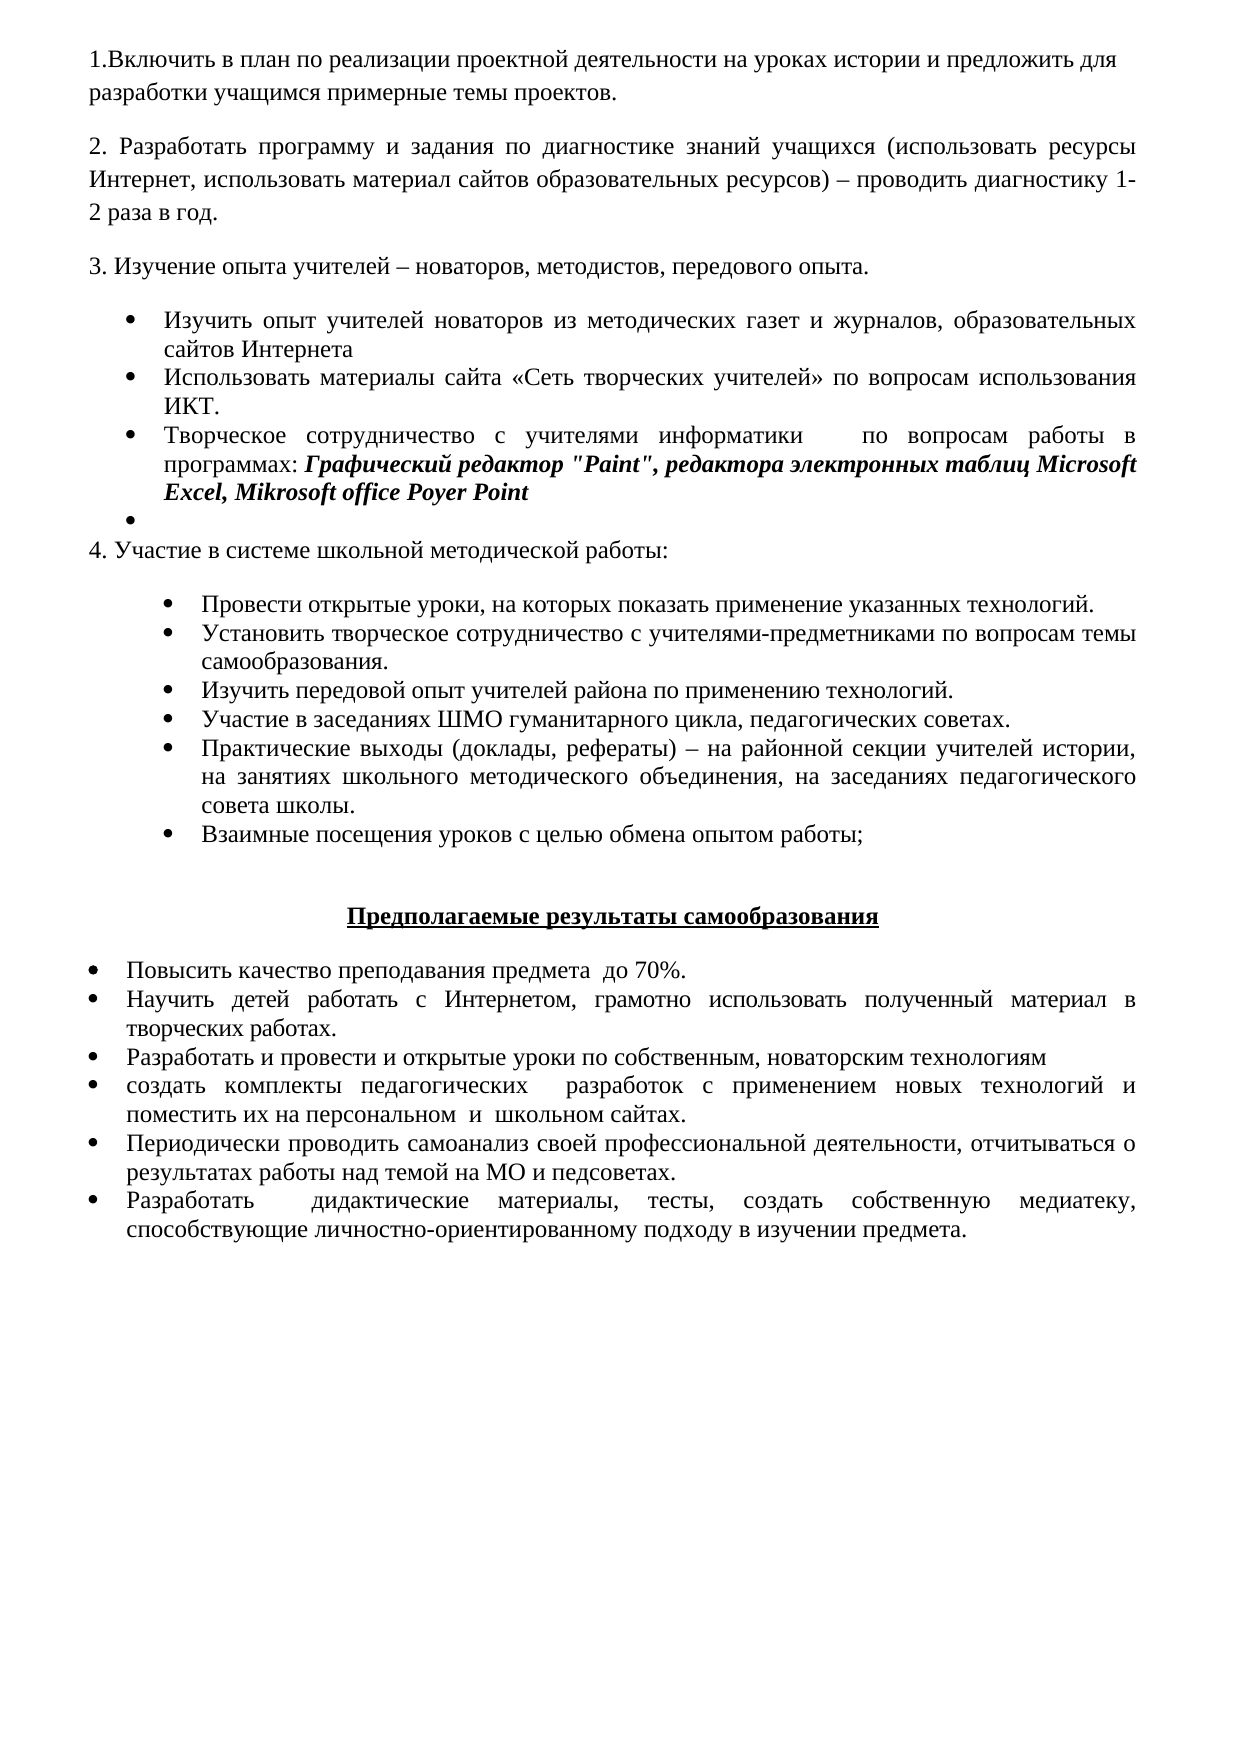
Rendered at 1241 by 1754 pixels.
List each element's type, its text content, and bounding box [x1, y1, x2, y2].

text 2. Разработать программу и задания по диагностике знаний учащихся (использовать ресурсы Интернет, использовать материал сайтов образовательных ресурсов) – проводить диагностику 1-2 раза в год. [89, 131, 1137, 226]
list создать комплекты педагогических разработок с применением новых технологий и поместить их на персональном и школьном сайтах. [89, 1070, 1137, 1128]
list Творческое сотрудничество с учителями информатики по вопросам работы в программах: Графический редактор "Paint", редактора электронных таблиц Microsoft Excel, Mikrosoft office Poyer Point [126, 420, 1137, 506]
list Повысить качество преподавания предмета до 70%. [89, 955, 1137, 984]
text 3. Изучение опыта учителей – новаторов, методистов, передового опыта. [89, 251, 1137, 280]
text 4. Участие в системе школьной методической работы: [89, 535, 1137, 564]
list Изучить опыт учителей новаторов из методических газет и журналов, образовательных сайтов Интернета [126, 305, 1137, 362]
list Использовать материалы сайта «Сеть творческих учителей» по вопросам использования ИКТ. [126, 362, 1137, 420]
list Разработать и провести и открытые уроки по собственным, новаторским технологиям [89, 1042, 1137, 1070]
text Предполагаемые результаты самообразования [89, 901, 1137, 930]
list Разработать дидактические материалы, тесты, создать собственную медиатеку, способствующие личностно-ориентированному подходу в изучении предмета. [89, 1185, 1137, 1243]
list Научить детей работать с Интернетом, грамотно использовать полученный материал в творческих работах. [89, 984, 1137, 1042]
text 1.Включить в план по реализации проектной деятельности на уроках истории и предложить для разработки учащимся примерные темы проектов. [89, 44, 1137, 106]
list Установить творческое сотрудничество с учителями-предметниками по вопросам темы самообразования. [164, 618, 1137, 675]
list Периодически проводить самоанализ своей профессиональной деятельности, отчитываться о результатах работы над темой на МО и педсоветах. [89, 1128, 1137, 1185]
list Практические выходы (доклады, рефераты) – на районной секции учителей истории, на занятиях школьного методического объединения, на заседаниях педагогического совета школы. [164, 733, 1137, 819]
list Участие в заседаниях ШМО гуманитарного цикла, педагогических советах. [164, 704, 1137, 733]
list Изучить передовой опыт учителей района по применению технологий. [164, 675, 1137, 704]
list Взаимные посещения уроков с целью обмена опытом работы; [164, 819, 1137, 848]
list Провести открытые уроки, на которых показать применение указанных технологий. [164, 589, 1137, 618]
